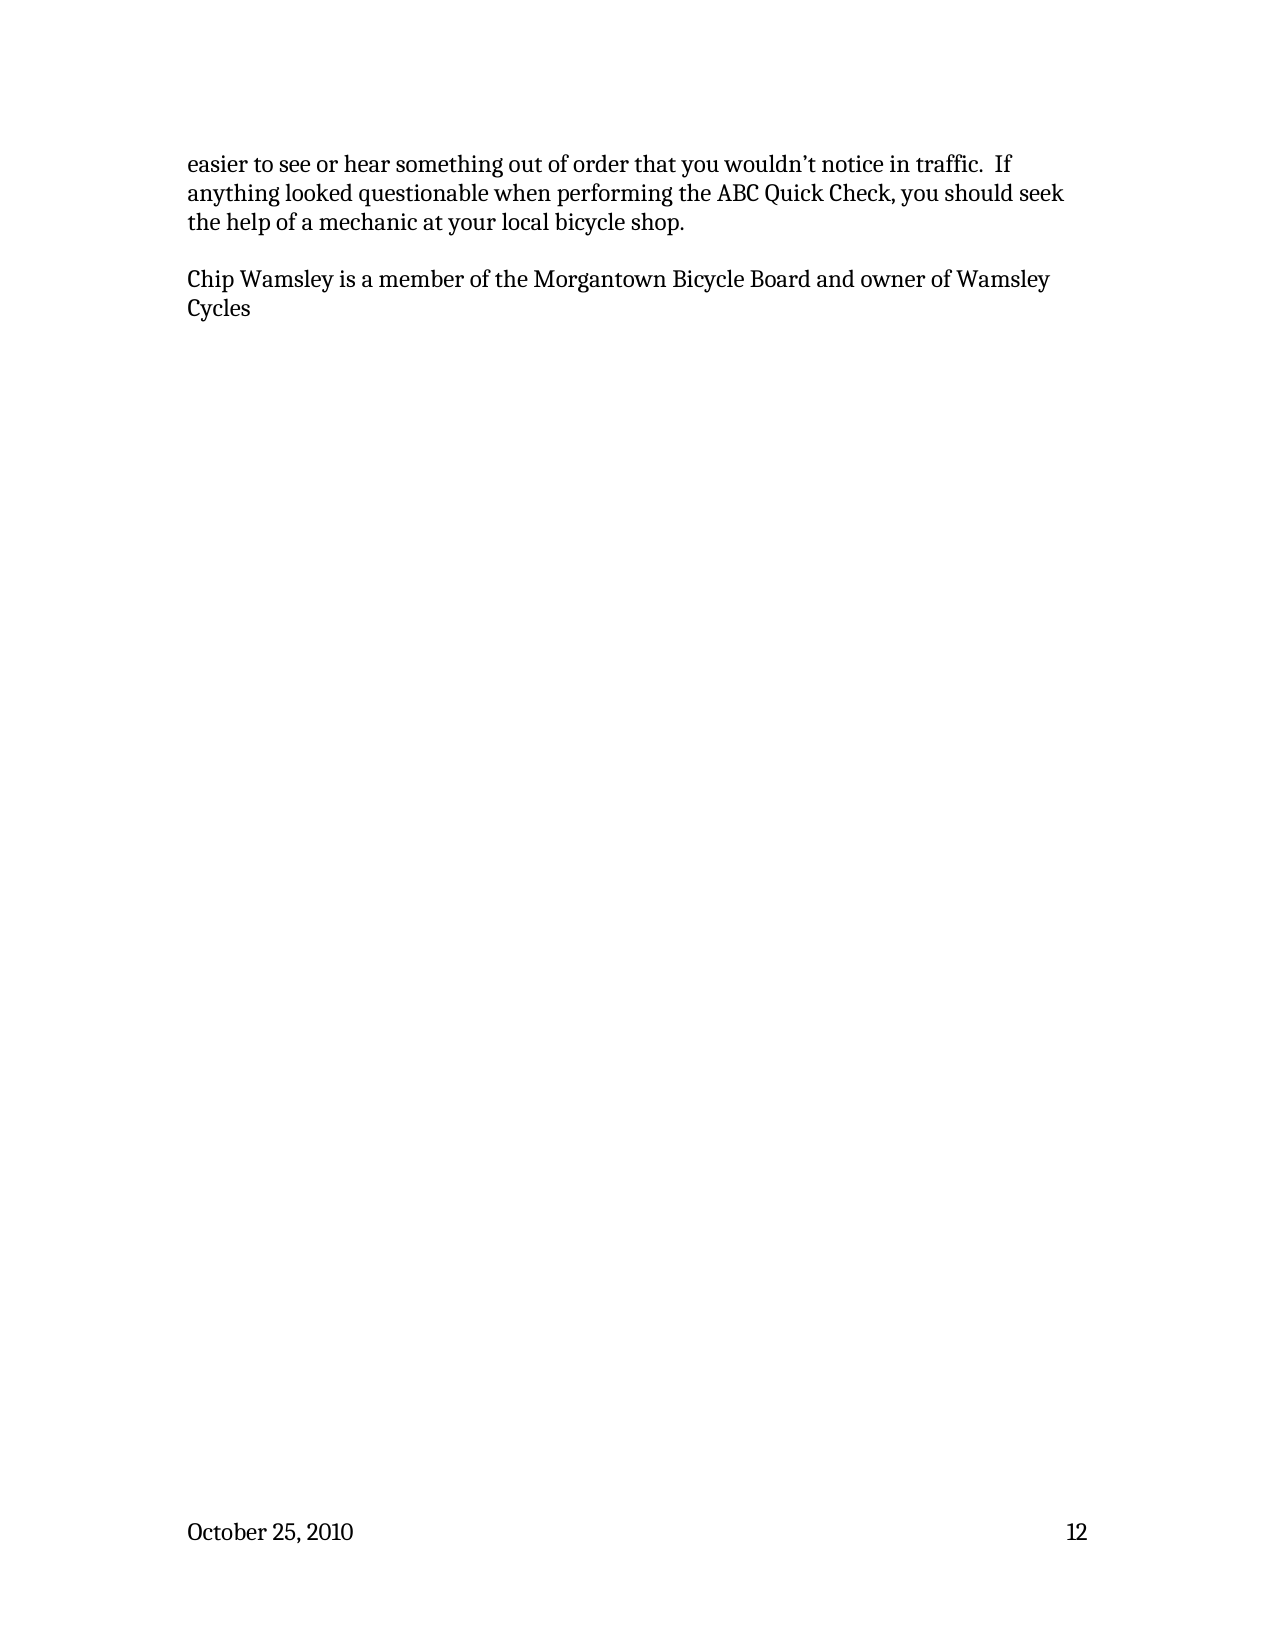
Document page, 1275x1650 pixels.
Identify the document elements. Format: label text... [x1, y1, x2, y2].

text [187, 150, 1087, 236]
text Chip Wamsley is a member of the Morgantown Bicycle Board and owner of Wamsley Cycles [187, 265, 1087, 322]
